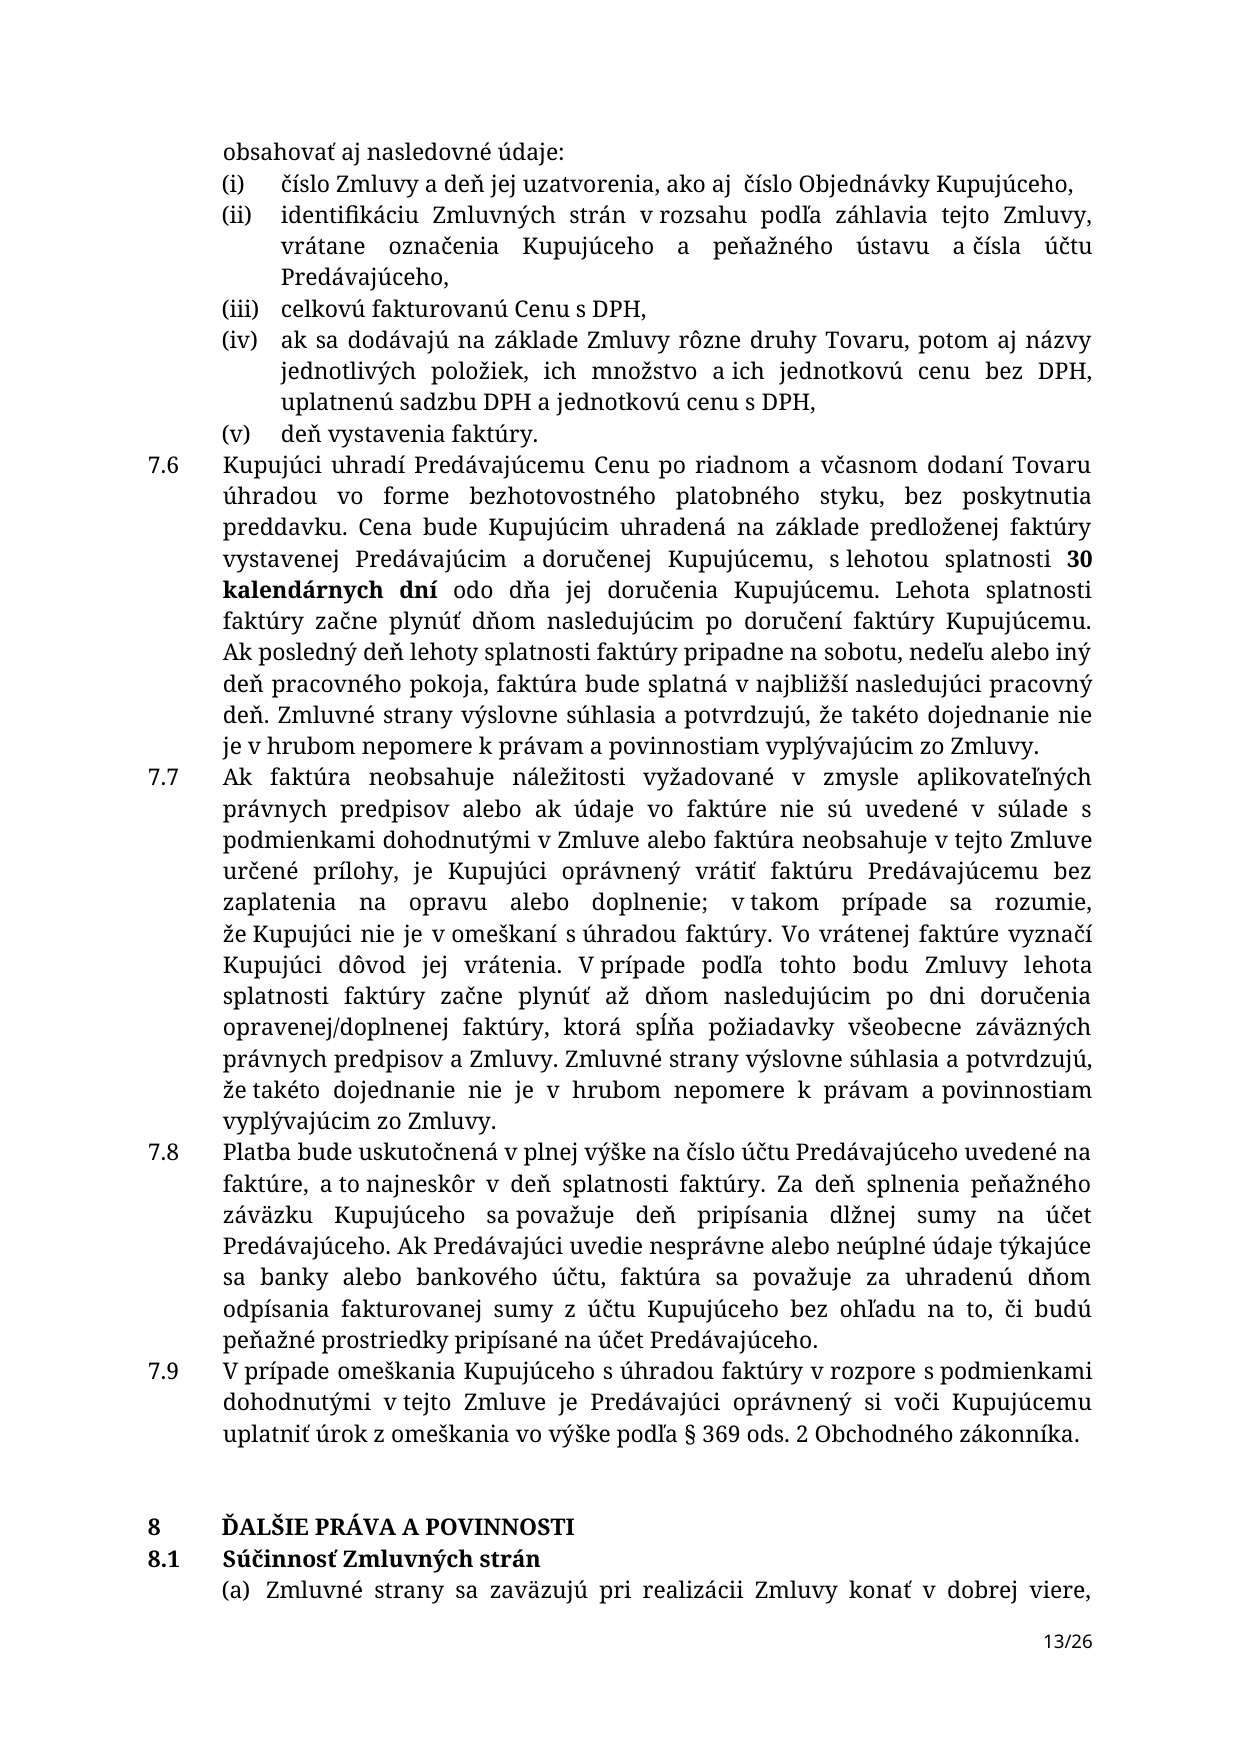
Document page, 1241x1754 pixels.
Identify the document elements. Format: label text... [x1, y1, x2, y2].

list 8.1 Súčinnosť Zmluvných strán [148, 1542, 1093, 1574]
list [148, 136, 1093, 167]
list deň vystavenia faktúry. [221, 417, 1093, 449]
list (iii) celkovú fakturovanú Cenu s DPH, [221, 292, 1093, 324]
list Ak faktúra neobsahuje náležitosti vyžadované v zmysle aplikovateľných právnych predpisov alebo ak údaje vo faktúre nie sú uvedené v súlade s podmienkami dohodnutými v Zmluve alebo faktúra neobsahuje v tejto Zmluve určené prílohy, je Kupujúci oprávnený vrátiť faktúru Predávajúcemu bez zaplatenia na opravu alebo doplnenie; v takom prípade sa rozumie, že Kupujúci nie je v omeškaní s úhradou faktúry. Vo vrátenej faktúre vyznačí Kupujúci dôvod jej vrátenia. V prípade podľa tohto bodu Zmluvy lehota splatnosti faktúry začne plynúť až dňom nasledujúcim po dni doručenia opravenej/doplnenej faktúry, ktorá spĺňa požiadavky všeobecne záväzných právnych predpisov a Zmluvy. Zmluvné strany výslovne súhlasia a potvrdzujú, že takéto dojednanie nie je v hrubom nepomere k právam a povinnostiam vyplývajúcim zo Zmluvy. [148, 761, 1093, 1136]
list ak sa dodávajú na základe Zmluvy rôzne druhy Tovaru, potom aj názvy jednotlivých položiek, ich množstvo a ich jednotkovú cenu bez DPH, uplatnenú sadzbu DPH a jednotkovú cenu s DPH, [221, 324, 1093, 417]
list Platba bude uskutočnená v plnej výške na číslo účtu Predávajúceho uvedené na faktúre, a to najneskôr v deň splatnosti faktúry. Za deň splnenia peňažného záväzku Kupujúceho sa považuje deň pripísania dlžnej sumy na účet Predávajúceho. Ak Predávajúci uvedie nesprávne alebo neúplné údaje týkajúce sa banky alebo bankového účtu, faktúra sa považuje za uhradenú dňom odpísania fakturovanej sumy z účtu Kupujúceho bez ohľadu na to, či budú peňažné prostriedky pripísané na účet Predávajúceho. [148, 1136, 1093, 1355]
list (ii) identifikáciu Zmluvných strán v rozsahu podľa záhlavia tejto Zmluvy, vrátane označenia Kupujúceho a peňažného ústavu a čísla účtu Predávajúceho, [221, 199, 1093, 292]
list ĎALŠIE PRÁVA A POVINNOSTI [148, 1511, 1093, 1542]
list V prípade omeškania Kupujúceho s úhradou faktúry v rozpore s podmienkami dohodnutými v tejto Zmluve je Predávajúci oprávnený si voči Kupujúcemu uplatniť úrok z omeškania vo výške podľa § 369 ods. 2 Obchodného zákonníka. [148, 1355, 1093, 1449]
list (i) číslo Zmluvy a deň jej uzatvorenia, ako aj číslo Objednávky Kupujúceho, [221, 167, 1093, 199]
list Kupujúci uhradí Predávajúcemu Cenu po riadnom a včasnom dodaní Tovaru úhradou vo forme bezhotovostného platobného styku, bez poskytnutia preddavku. Cena bude Kupujúcim uhradená na základe predloženej faktúry vystavenej Predávajúcim a doručenej Kupujúcemu, s lehotou splatnosti 30 kalendárnych dní odo dňa jej doručenia Kupujúcemu. Lehota splatnosti faktúry začne plynúť dňom nasledujúcim po doručení faktúry Kupujúcemu. Ak posledný deň lehoty splatnosti faktúry pripadne na sobotu, nedeľu alebo iný deň pracovného pokoja, faktúra bude splatná v najbližší nasledujúci pracovný deň. Zmluvné strany výslovne súhlasia a potvrdzujú, že takéto dojednanie nie je v hrubom nepomere k právam a povinnostiam vyplývajúcim zo Zmluvy. [148, 449, 1093, 761]
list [221, 1574, 1093, 1605]
